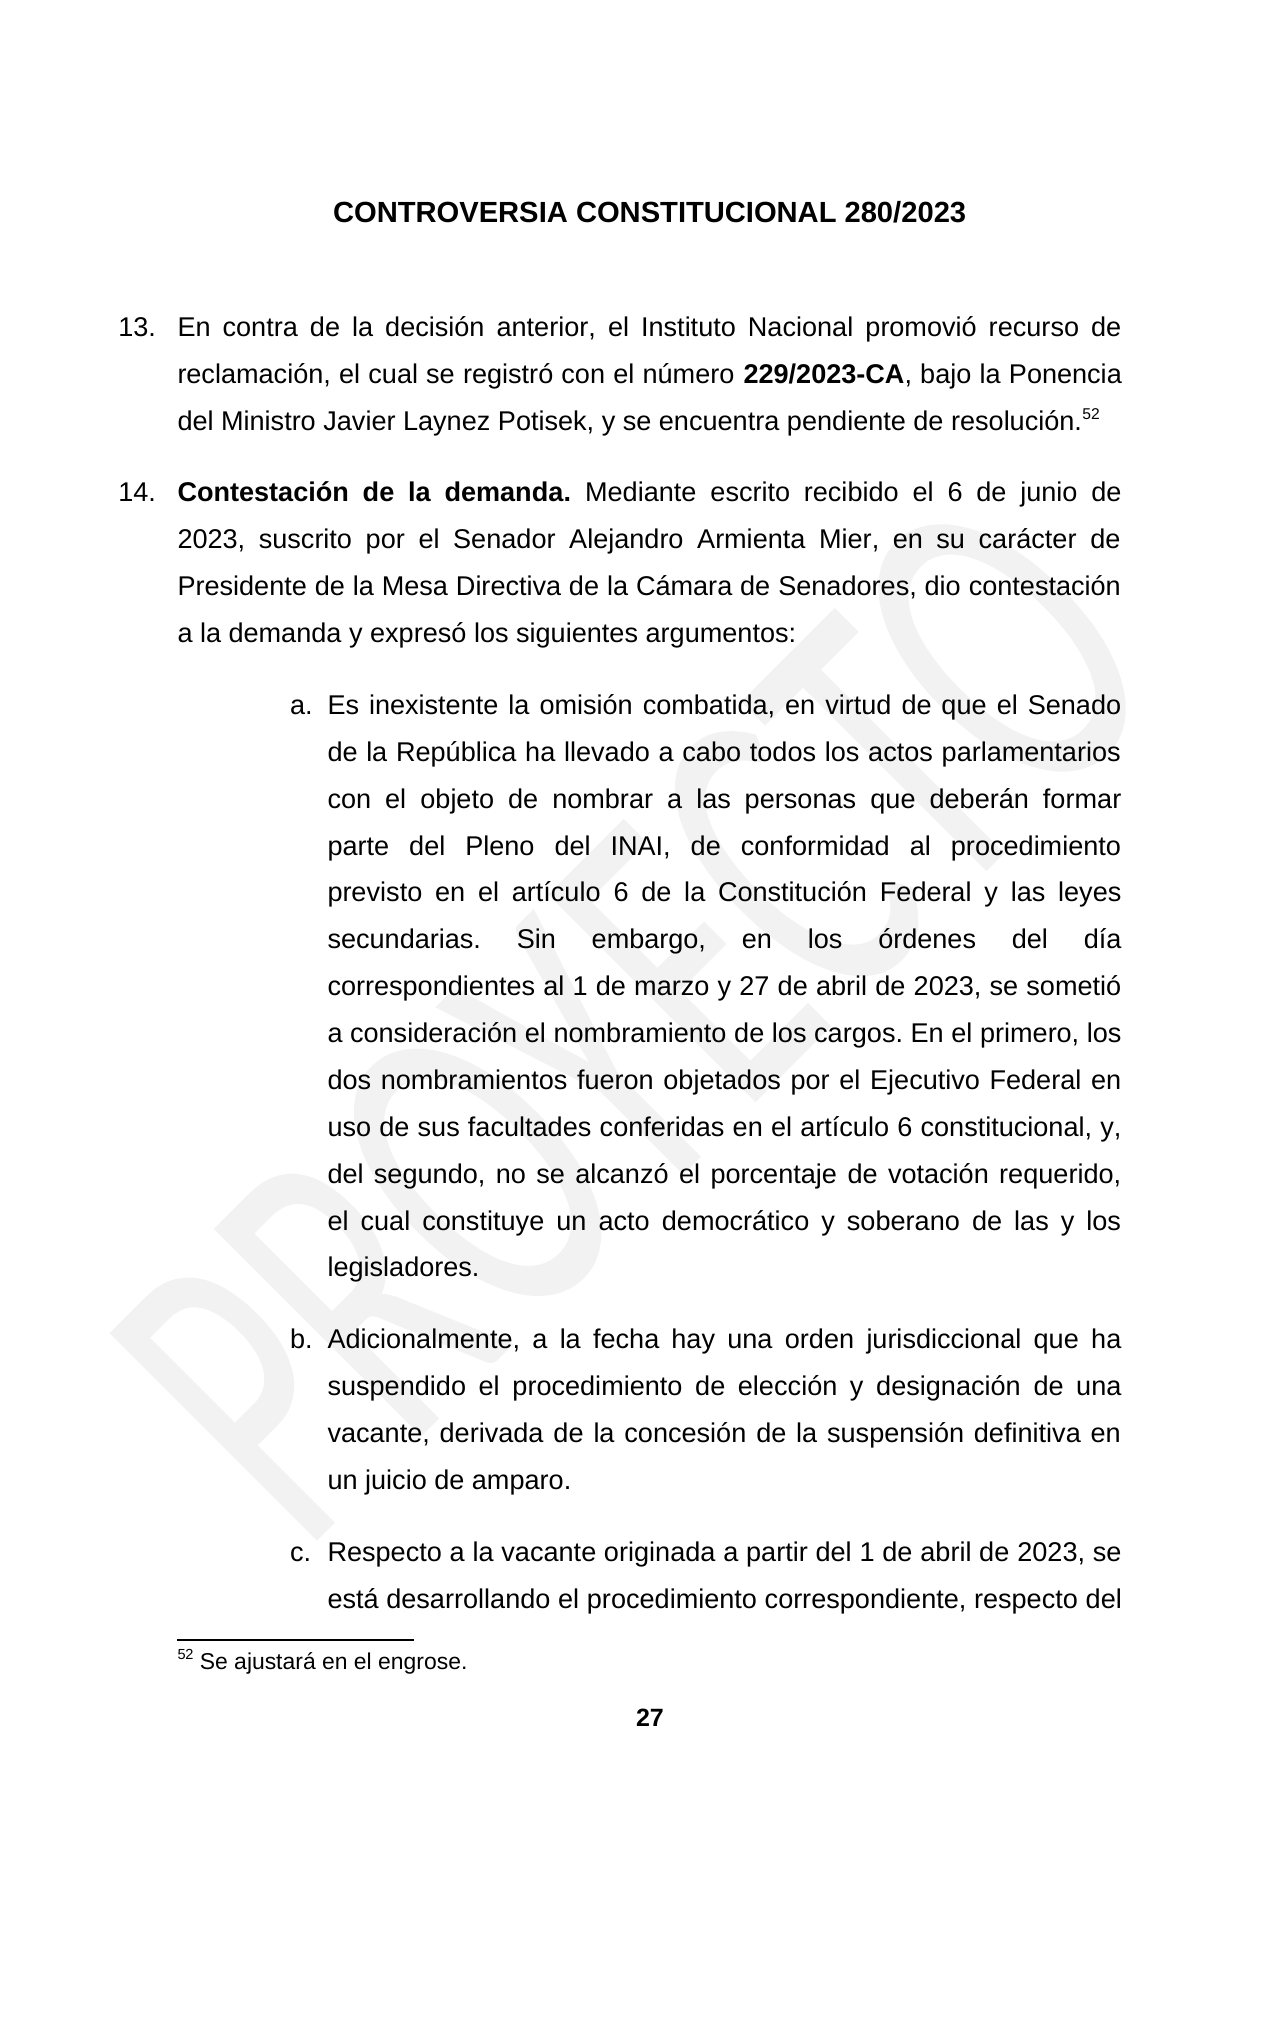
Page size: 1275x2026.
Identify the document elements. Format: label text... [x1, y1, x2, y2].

list Es inexistente la omisión combatida, en virtud de que el Senado de la República ha llevado a cabo todos los actos parlamentarios con el objeto de nombrar a las personas que deberán formar parte del Pleno del INAI, de conformidad al procedimiento previsto en el artículo 6 de la Constitución Federal y las leyes secundarias. Sin embargo, en los órdenes del día correspondientes al 1 de marzo y 27 de abril de 2023, se sometió a consideración el nombramiento de los cargos. En el primero, los dos nombramientos fueron objetados por el Ejecutivo Federal en uso de sus facultades conferidas en el artículo 6 constitucional, y, del segundo, no se alcanzó el porcentaje de votación requerido, el cual constituye un acto democrático y soberano de las y los legisladores. [290, 689, 1122, 1283]
list Adicionalmente, a la fecha hay una orden jurisdiccional que ha suspendido el procedimiento de elección y designación de una vacante, derivada de la concesión de la suspensión definitiva en un juicio de amparo. [290, 1323, 1122, 1495]
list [290, 1536, 1122, 1614]
list En contra de la decisión anterior, el Instituto Nacional promovió recurso de reclamación, el cual se registró con el número 229/2023-CA, bajo la Ponencia del Ministro Javier Laynez Potisek, y se encuentra pendiente de resolución. [118, 311, 1122, 436]
list Contestación de la demanda. Mediante escrito recibido el 6 de junio de 2023, suscrito por el Senador Alejandro Armienta Mier, en su carácter de Presidente de la Mesa Directiva de la Cámara de Senadores, dio contestación a la demanda y expresó los siguientes argumentos: [118, 476, 1122, 648]
